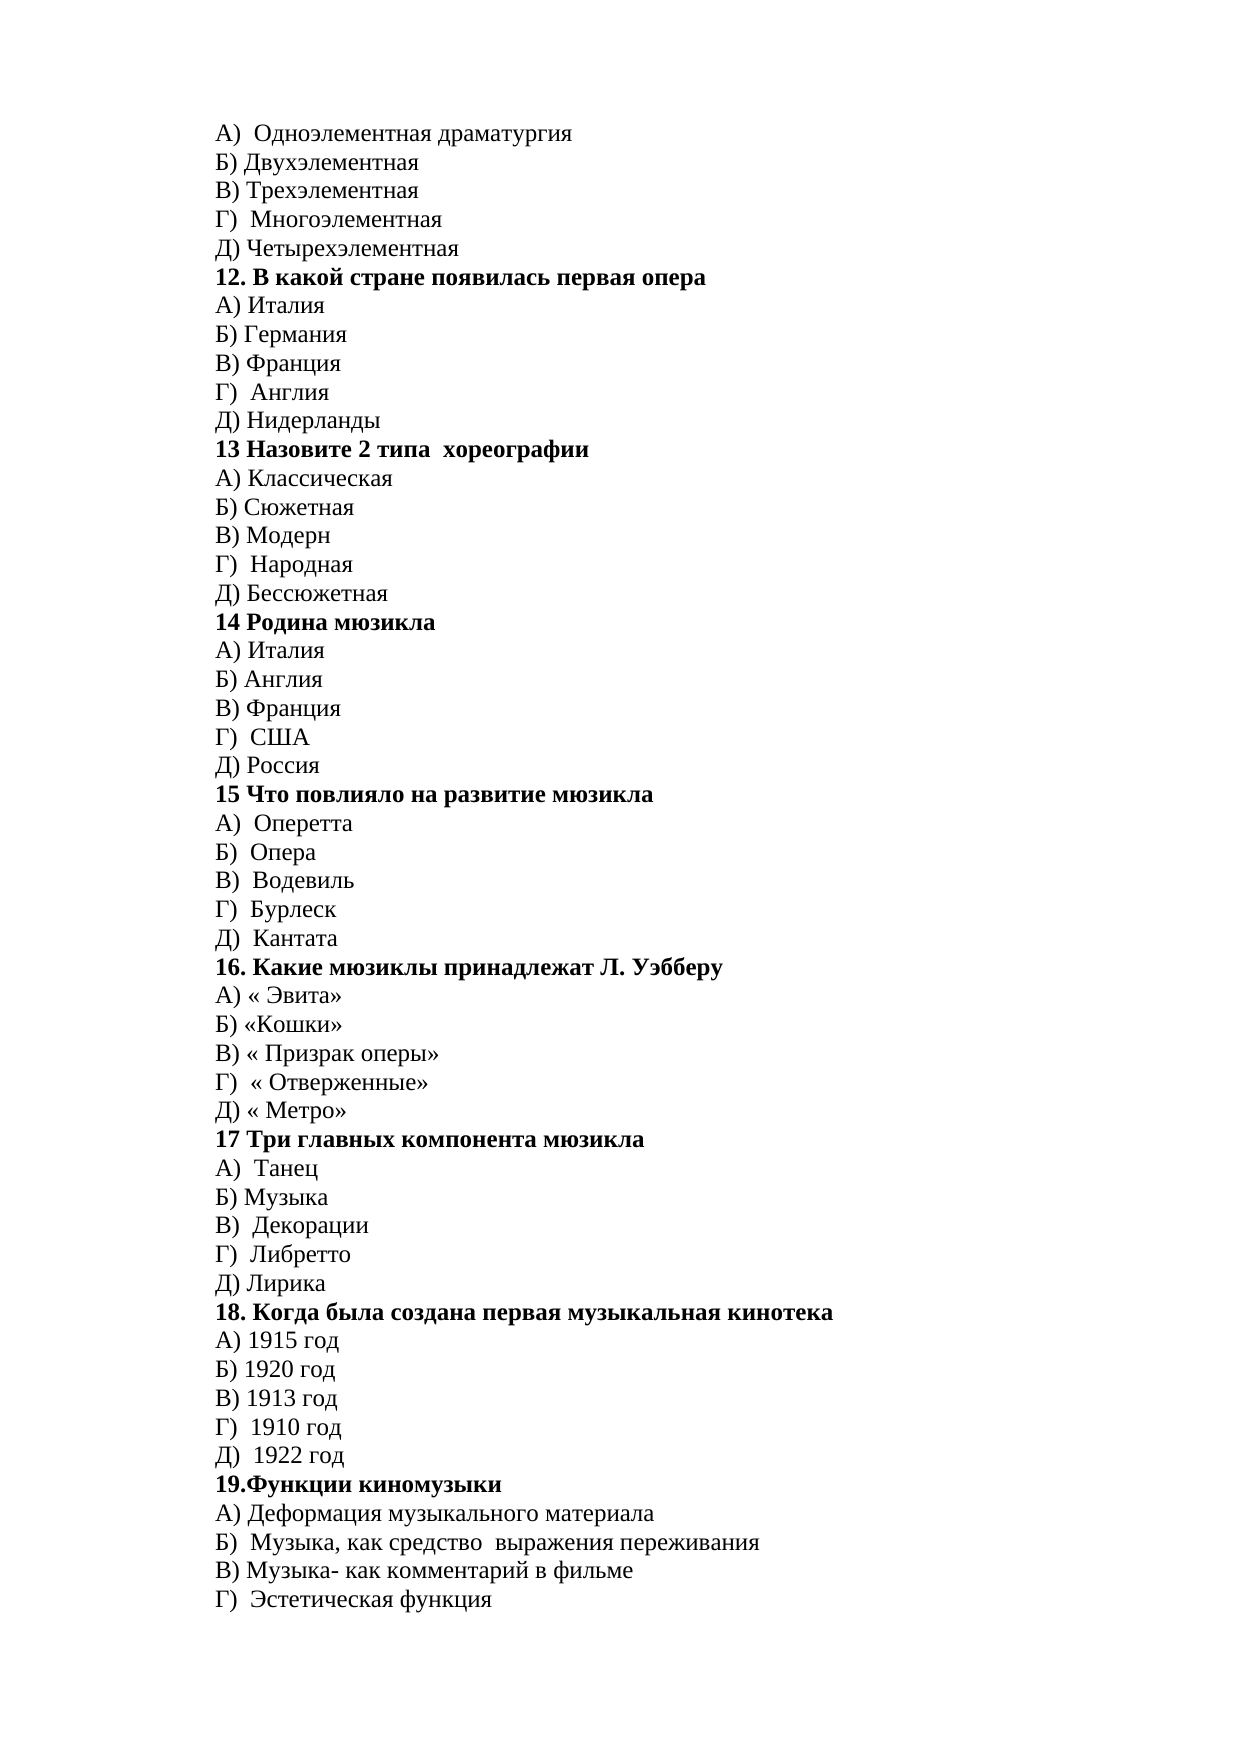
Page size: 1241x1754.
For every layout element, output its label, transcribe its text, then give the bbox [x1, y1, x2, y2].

text 15 Что повлияло на развитие мюзикла [215, 779, 1152, 808]
text Д) Бессюжетная [215, 578, 1152, 607]
text Б) Опера [215, 837, 1152, 866]
text В) Музыка- как комментарий в фильме [215, 1556, 1152, 1584]
text Б) Музыка [215, 1182, 1152, 1211]
text 13 Назовите 2 типа хореографии [215, 434, 1152, 463]
text Б) «Кошки» [215, 1009, 1152, 1038]
text 19.Функции киномузыки [215, 1469, 1152, 1498]
text Д) Кантата [215, 923, 1152, 952]
text Г) Народная [215, 549, 1152, 578]
text А) Деформация музыкального материала [215, 1498, 1152, 1527]
text Д) Нидерланды [215, 406, 1152, 434]
text В) « Призрак оперы» [215, 1038, 1152, 1067]
text В) Водевиль [215, 866, 1152, 894]
text В) Франция [215, 348, 1152, 377]
text А) Италия [215, 636, 1152, 664]
text А) Танец [215, 1153, 1152, 1182]
text 14 Родина мюзикла [215, 607, 1152, 636]
text Г) « Отверженные» [215, 1067, 1152, 1096]
text В) Франция [215, 693, 1152, 722]
text Д) Четырехэлементная [215, 233, 1152, 262]
text А) Классическая [215, 463, 1152, 492]
text Б) Англия [215, 664, 1152, 693]
text Г) Бурлеск [215, 894, 1152, 923]
text Б) Германия [215, 319, 1152, 348]
text А) Оперетта [215, 808, 1152, 837]
text Г) 1910 год [215, 1412, 1152, 1441]
text А) 1915 год [215, 1326, 1152, 1354]
text 16. Какие мюзиклы принадлежат Л. Уэбберу [215, 952, 1152, 981]
text Б) Музыка, как средство выражения переживания [215, 1527, 1152, 1556]
text Г) Либретто [215, 1239, 1152, 1268]
text Д) 1922 год [215, 1441, 1152, 1469]
text В) 1913 год [215, 1383, 1152, 1412]
text Б) Двухэлементная [215, 147, 1152, 176]
text Г) Эстетическая функция [215, 1584, 1152, 1613]
text Б) Сюжетная [215, 492, 1152, 521]
text Г) Многоэлементная [215, 204, 1152, 233]
text Д) Лирика [215, 1268, 1152, 1297]
text В) Трехэлементная [215, 176, 1152, 204]
text А) Италия [215, 291, 1152, 319]
text Б) 1920 год [215, 1354, 1152, 1383]
text 17 Три главных компонента мюзикла [215, 1124, 1152, 1153]
text Г) США [215, 722, 1152, 751]
text 12. В какой стране появилась первая опера [215, 262, 1152, 291]
text А) « Эвита» [215, 981, 1152, 1009]
text Д) Россия [215, 751, 1152, 779]
text Д) « Метро» [215, 1096, 1152, 1124]
text В) Модерн [215, 521, 1152, 549]
text А) Одноэлементная драматургия [215, 118, 1152, 147]
text Г) Англия [215, 377, 1152, 406]
text В) Декорации [215, 1211, 1152, 1239]
text 18. Когда была создана первая музыкальная кинотека [215, 1297, 1152, 1326]
